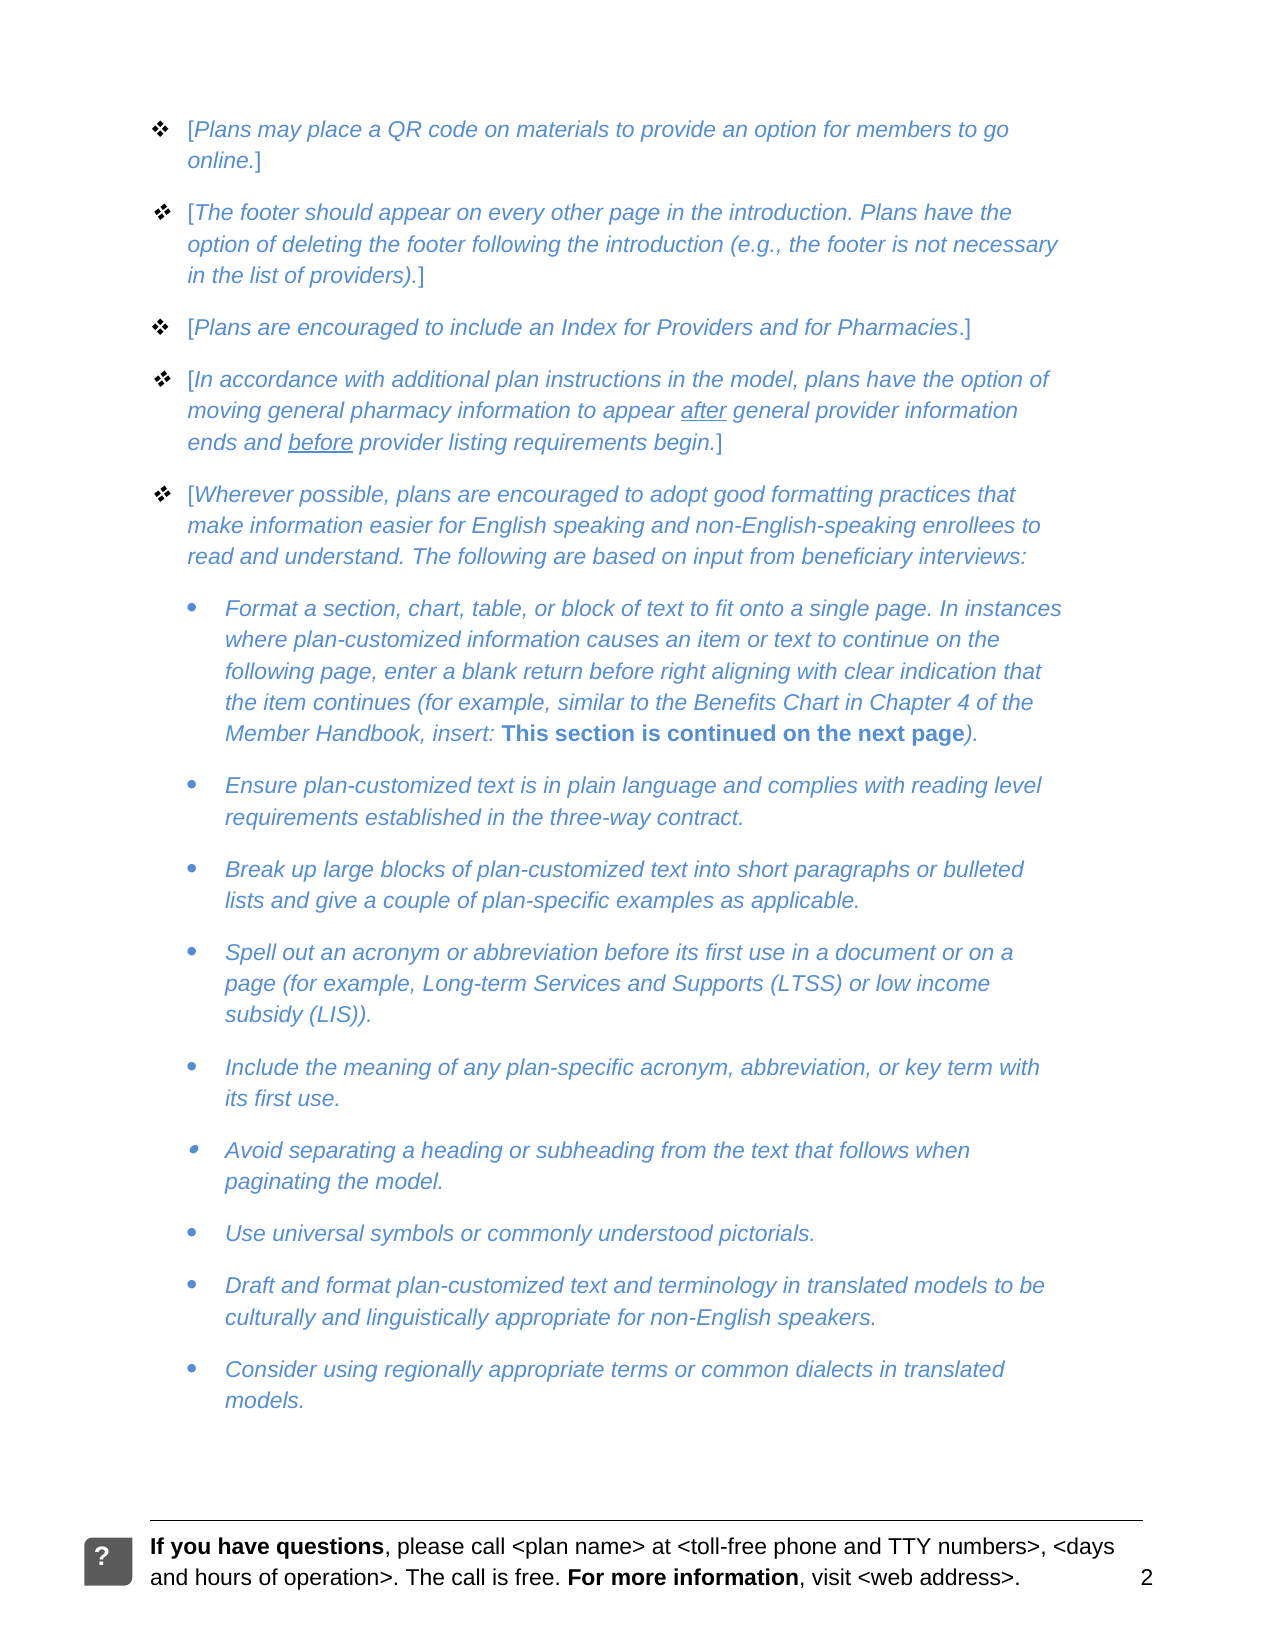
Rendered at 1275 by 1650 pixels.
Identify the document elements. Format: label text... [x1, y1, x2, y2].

list [Plans are encouraged to include an Index for Providers and for Pharmacies.] [150, 310, 1068, 342]
list Spell out an acronym or abbreviation before its first use in a document or on a page (for example, Long-term Services and Supports (LTSS) or low income subsidy (LIS)). [187, 935, 1068, 1029]
list [Plans may place a QR code on materials to provide an option for members to go online.] [150, 112, 1068, 175]
list Use universal symbols or commonly understood pictorials. [187, 1217, 1068, 1248]
list Consider using regionally appropriate terms or common dialects in translated models. [187, 1352, 1068, 1414]
list Format a section, chart, table, or block of text to fit onto a single page. In instances where plan-customized information causes an item or text to continue on the following page, enter a blank return before right aligning with clear indication that the item continues (for example, similar to the Benefits Chart in Chapter 4 of the Member Handbook, insert: This section is continued on the next page). [187, 592, 1068, 748]
list Ensure plan-customized text is in plain language and complies with reading level requirements established in the three-way contract. [187, 769, 1068, 831]
list Include the meaning of any plan-specific acronym, abbreviation, or key term with its first use. [187, 1050, 1068, 1112]
list Avoid separating a heading or subheading from the text that follows when paginating the model. [187, 1133, 1068, 1196]
list [In accordance with additional plan instructions in the model, plans have the option of moving general pharmacy information to appear after general provider information ends and before provider listing requirements begin.] [150, 362, 1068, 456]
list Break up large blocks of plan-customized text into short paragraphs or bulleted lists and give a couple of plan-specific examples as applicable. [187, 852, 1068, 914]
list Draft and format plan-customized text and terminology in translated models to be culturally and linguistically appropriate for non-English speakers. [187, 1269, 1068, 1331]
list [The footer should appear on every other page in the introduction. Plans have the option of deleting the footer following the introduction (e.g., the footer is not necessary in the list of providers).] [150, 196, 1068, 289]
list [Wherever possible, plans are encouraged to adopt good formatting practices that make information easier for English speaking and non-English-speaking enrollees to read and understand. The following are based on input from beneficiary interviews: [150, 477, 1068, 571]
